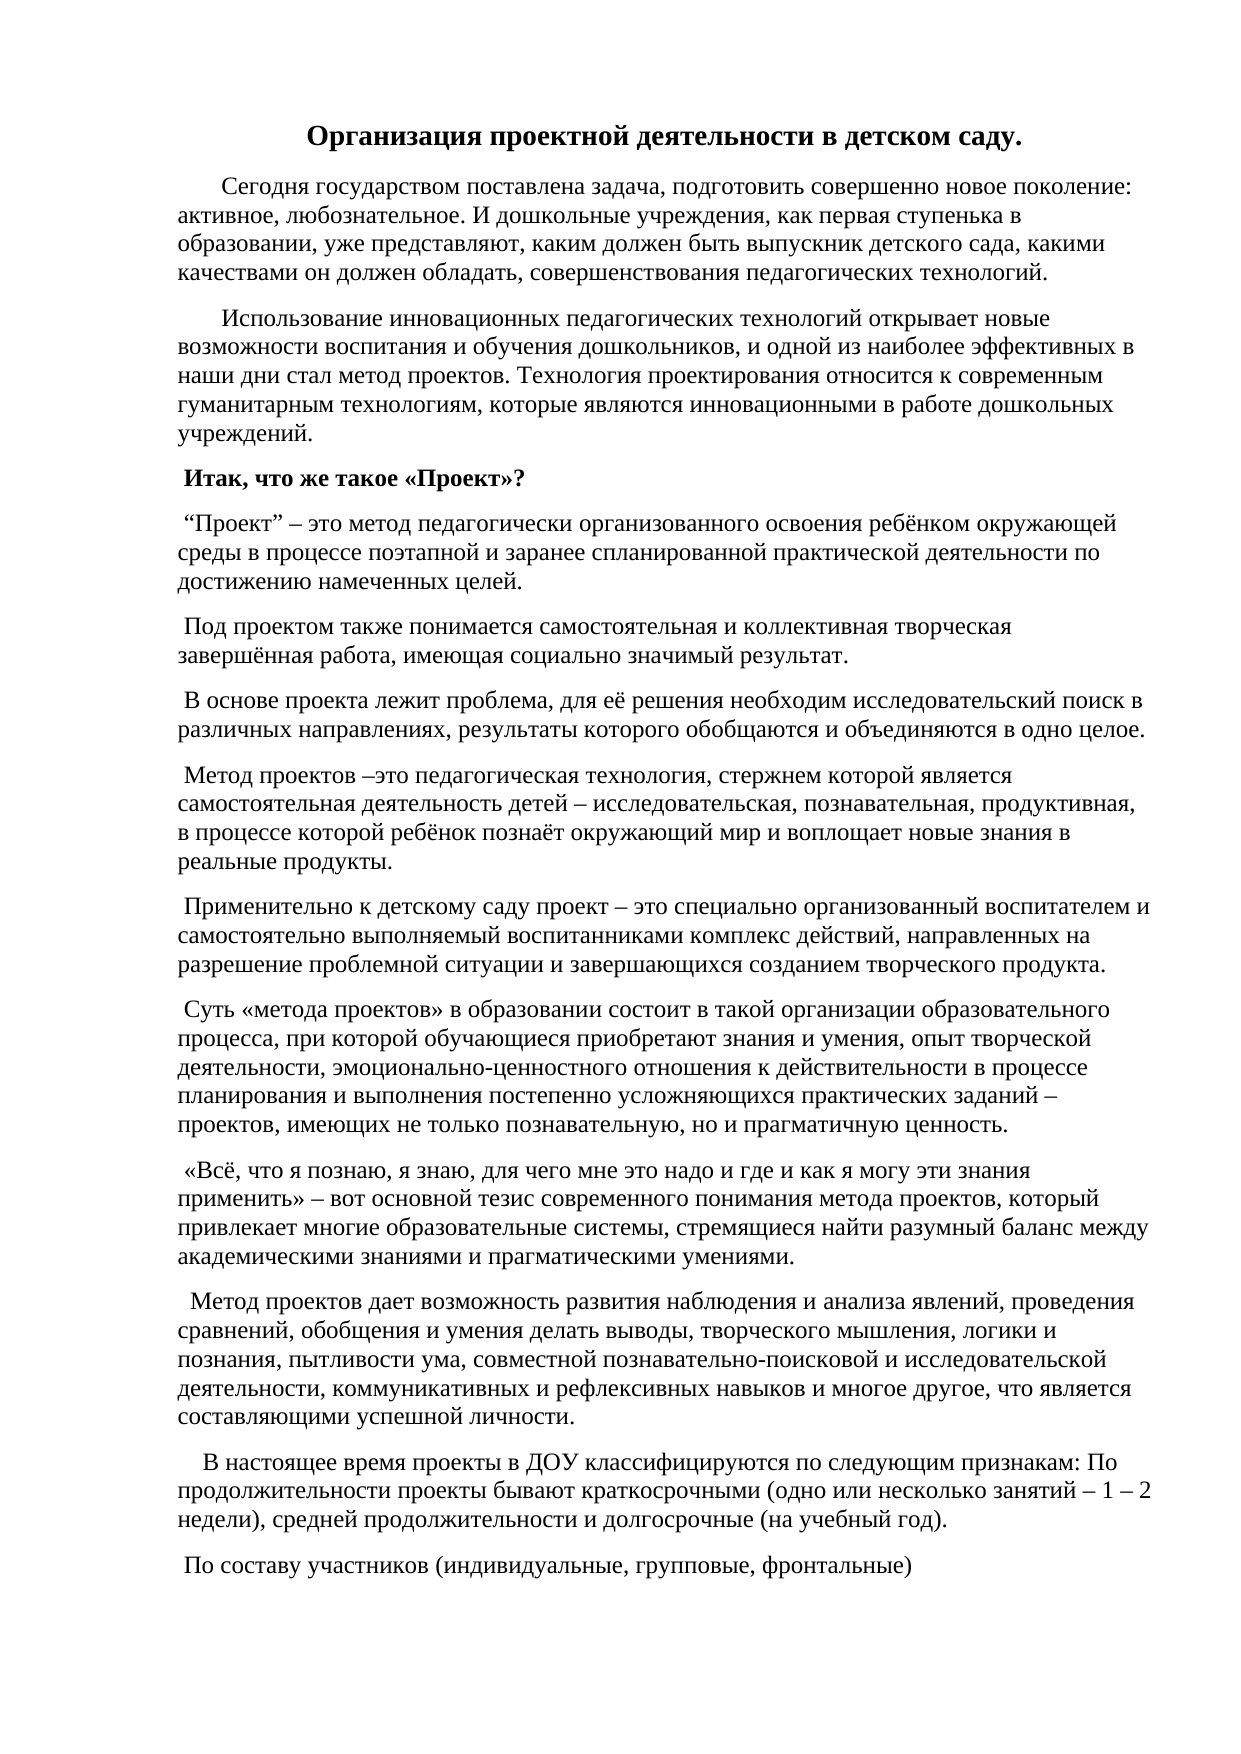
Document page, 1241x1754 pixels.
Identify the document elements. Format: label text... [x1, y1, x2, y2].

text Под проектом также понимается самостоятельная и коллективная творческая завершённая работа, имеющая социально значимый результат. [177, 611, 1152, 669]
text “Проект” – это метод педагогически организованного освоения ребёнком окружающей среды в процессе поэтапной и заранее спланированной практической деятельности по достижению намеченных целей. [177, 508, 1152, 595]
text Сегодня государством поставлена задача, подготовить совершенно новое поколение: активное, любознательное. И дошкольные учреждения, как первая ступенька в образовании, уже представляют, каким должен быть выпускник детского сада, какими качествами он должен обладать, совершенствования педагогических технологий. [177, 171, 1152, 286]
text Использование инновационных педагогических технологий открывает новые возможности воспитания и обучения дошкольников, и одной из наиболее эффективных в наши дни стал метод проектов. Технология проектирования относится к современным гуманитарным технологиям, которые являются инновационными в работе дошкольных учреждений. [177, 303, 1152, 446]
text Организация проектной деятельности в детском саду. [177, 118, 1152, 152]
text Итак, что же такое «Проект»? [177, 463, 1152, 492]
text Применительно к детскому саду проект – это специально организованный воспитателем и самостоятельно выполняемый воспитанниками комплекс действий, направленных на разрешение проблемной ситуации и завершающихся созданием творческого продукта. [177, 891, 1152, 978]
text Метод проектов –это педагогическая технология, стержнем которой является самостоятельная деятельность детей – исследовательская, познавательная, продуктивная, в процессе которой ребёнок познаёт окружающий мир и воплощает новые знания в реальные продукты. [177, 760, 1152, 875]
text Суть «метода проектов» в образовании состоит в такой организации образовательного процесса, при которой обучающиеся приобретают знания и умения, опыт творческой деятельности, эмоционально-ценностного отношения к действительности в процессе планирования и выполнения постепенно усложняющихся практических заданий – проектов, имеющих не только познавательную, но и прагматичную ценность. [177, 994, 1152, 1138]
text В настоящее время проекты в ДОУ классифицируются по следующим признакам: По продолжительности проекты бывают краткосрочными (одно или несколько занятий – 1 – 2 недели), средней продолжительности и долгосрочные (на учебный год). [177, 1447, 1152, 1533]
text В основе проекта лежит проблема, для её решения необходим исследовательский поиск в различных направлениях, результаты которого обобщаются и объединяются в одно целое. [177, 686, 1152, 743]
text По составу участников (индивидуальные, групповые, фронтальные) [177, 1550, 1152, 1578]
text «Всё, что я познаю, я знаю, для чего мне это надо и где и как я могу эти знания применить» – вот основной тезис современного понимания метода проектов, который привлекает многие образовательные системы, стремящиеся найти разумный баланс между академическими знаниями и прагматическими умениями. [177, 1155, 1152, 1270]
text Метод проектов дает возможность развития наблюдения и анализа явлений, проведения сравнений, обобщения и умения делать выводы, творческого мышления, логики и познания, пытливости ума, совместной познавательно-поисковой и исследовательской деятельности, коммуникативных и рефлексивных навыков и многое другое, что является составляющими успешной личности. [177, 1286, 1152, 1430]
